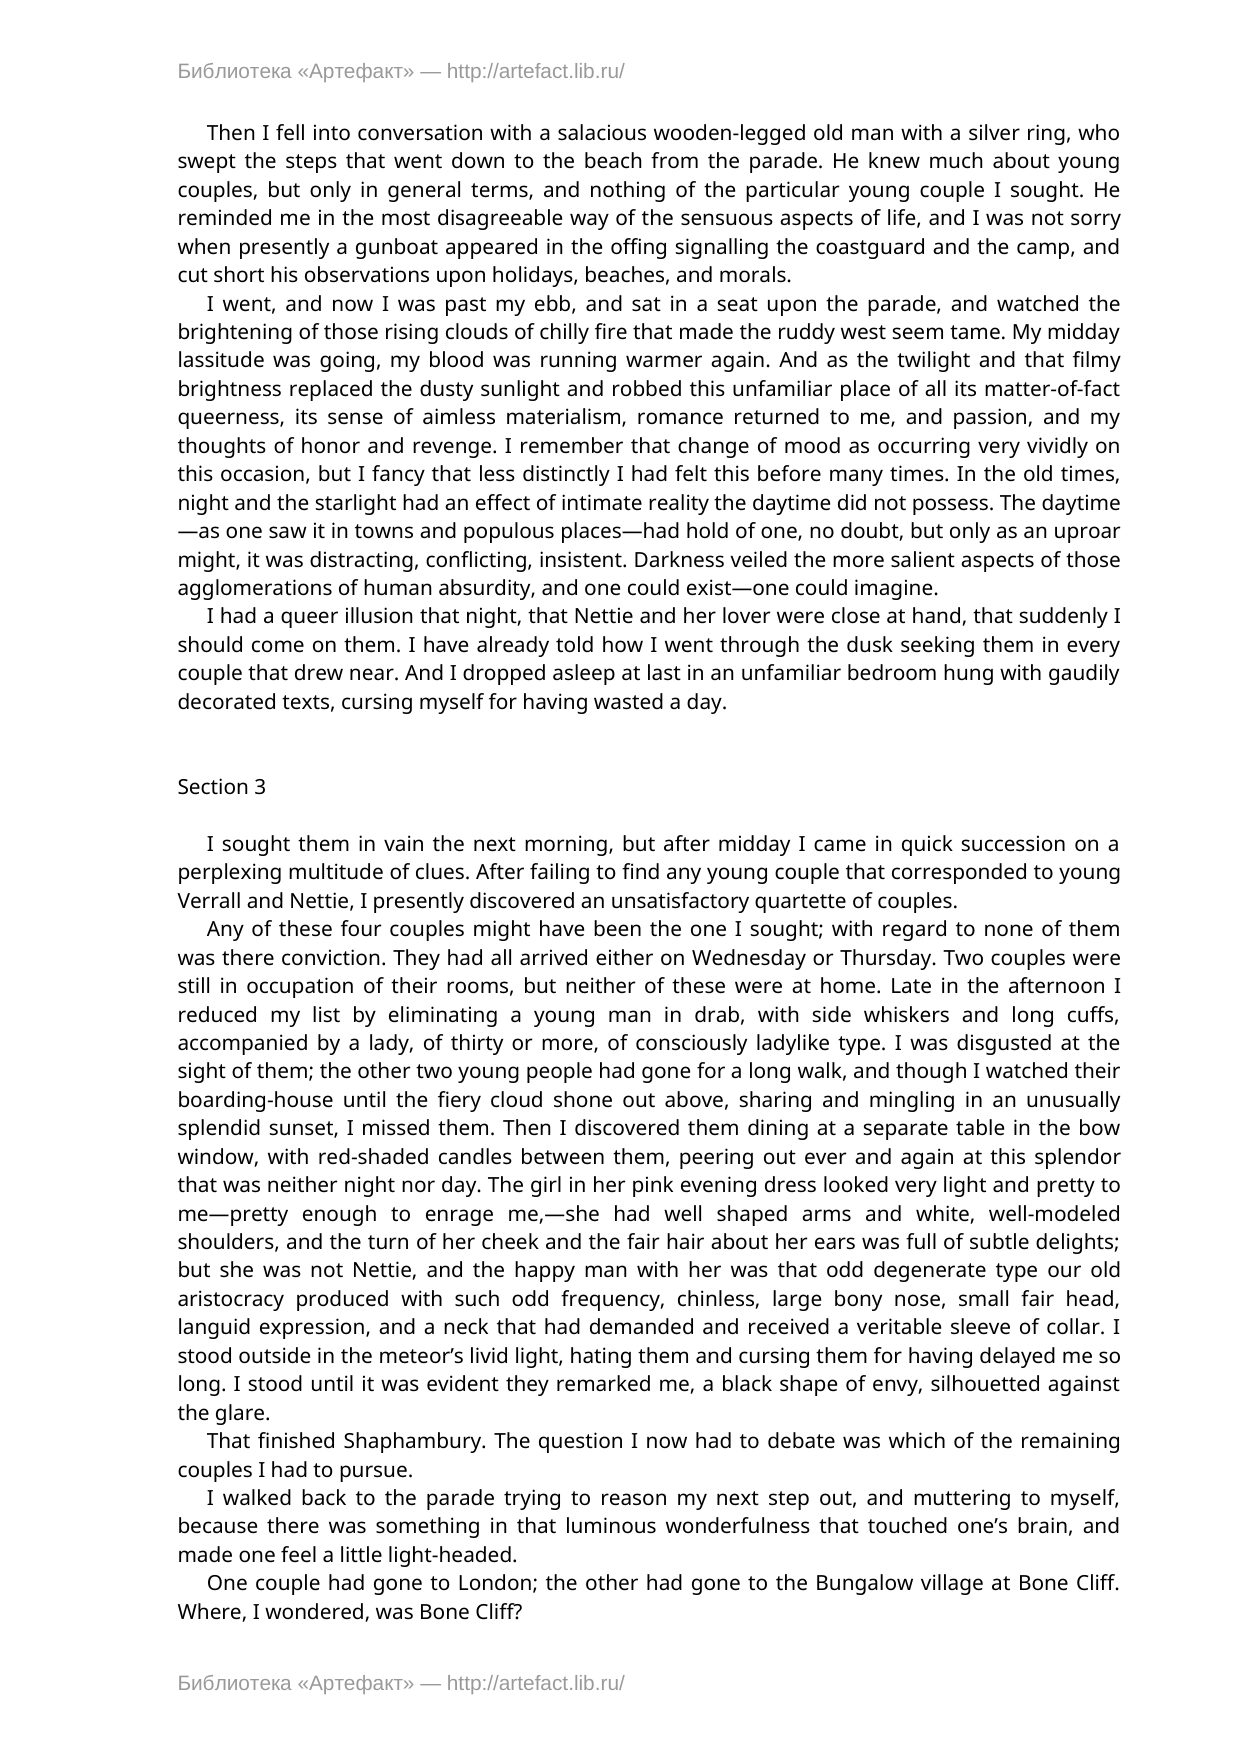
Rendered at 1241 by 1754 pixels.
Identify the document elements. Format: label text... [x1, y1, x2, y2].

text Any of these four couples might have been the one I sought; with regard to none of them was there conviction. They had all arrived either on Wednesday or Thursday. Two couples were still in occupation of their rooms, but neither of these were at home. Late in the afternoon I reduced my list by eliminating a young man in drab, with side whiskers and long cuffs, accompanied by a lady, of thirty or more, of consciously ladylike type. I was disgusted at the sight of them; the other two young people had gone for a long walk, and though I watched their boarding-house until the fiery cloud shone out above, sharing and mingling in an unusually splendid sunset, I missed them. Then I discovered them dining at a separate table in the bow window, with red-shaded candles between them, peering out ever and again at this splendor that was neither night nor day. The girl in her pink evening dress looked very light and pretty to me—pretty enough to enrage me,—she had well shaped arms and white, well-modeled shoulders, and the turn of her cheek and the fair hair about her ears was full of subtle delights; but she was not Nettie, and the happy man with her was that odd degenerate type our old aristocracy produced with such odd frequency, chinless, large bony nose, small fair head, languid expression, and a neck that had demanded and received a veritable sleeve of collar. I stood outside in the meteor’s livid light, hating them and cursing them for having delayed me so long. I stood until it was evident they remarked me, a black shape of envy, silhouetted against the glare. [177, 914, 1122, 1426]
text I sought them in vain the next morning, but after midday I came in quick succession on a perplexing multitude of clues. After failing to find any young couple that corresponded to young Verrall and Nettie, I presently discovered an unsatisfactory quartette of couples. [177, 829, 1122, 914]
text I went, and now I was past my ebb, and sat in a seat upon the parade, and watched the brightening of those rising clouds of chilly fire that made the ruddy west seem tame. My midday lassitude was going, my blood was running warmer again. And as the twilight and that filmy brightness replaced the dusty sunlight and robbed this unfamiliar place of all its matter-of-fact queerness, its sense of aimless materialism, romance returned to me, and passion, and my thoughts of honor and revenge. I remember that change of mood as occurring very vividly on this occasion, but I fancy that less distinctly I had felt this before many times. In the old times, night and the starlight had an effect of intimate reality the daytime did not possess. The daytime—as one saw it in towns and populous places—had hold of one, no doubt, but only as an uproar might, it was distracting, conflicting, insistent. Darkness veiled the more salient aspects of those agglomerations of human absurdity, and one could exist—one could imagine. [177, 289, 1122, 602]
text Then I fell into conversation with a salacious wooden-legged old man with a silver ring, who swept the steps that went down to the beach from the parade. He knew much about young couples, but only in general terms, and nothing of the particular young couple I sought. He reminded me in the most disagreeable way of the sensuous aspects of life, and I was not sorry when presently a gunboat appeared in the offing signalling the coastguard and the camp, and cut short his observations upon holidays, beaches, and morals. [177, 118, 1122, 289]
text One couple had gone to London; the other had gone to the Bungalow village at Bone Cliff. Where, I wondered, was Bone Cliff? [177, 1568, 1122, 1625]
text That finished Shaphambury. The question I now had to debate was which of the remaining couples I had to pursue. [177, 1426, 1122, 1483]
subtitle Section 3 [177, 772, 1122, 801]
text I had a queer illusion that night, that Nettie and her lover were close at hand, that suddenly I should come on them. I have already told how I went through the dusk seeking them in every couple that drew near. And I dropped asleep at last in an unfamiliar bedroom hung with gaudily decorated texts, cursing myself for having wasted a day. [177, 602, 1122, 715]
text I walked back to the parade trying to reason my next step out, and muttering to myself, because there was something in that luminous wonderfulness that touched one’s brain, and made one feel a little light-headed. [177, 1483, 1122, 1568]
